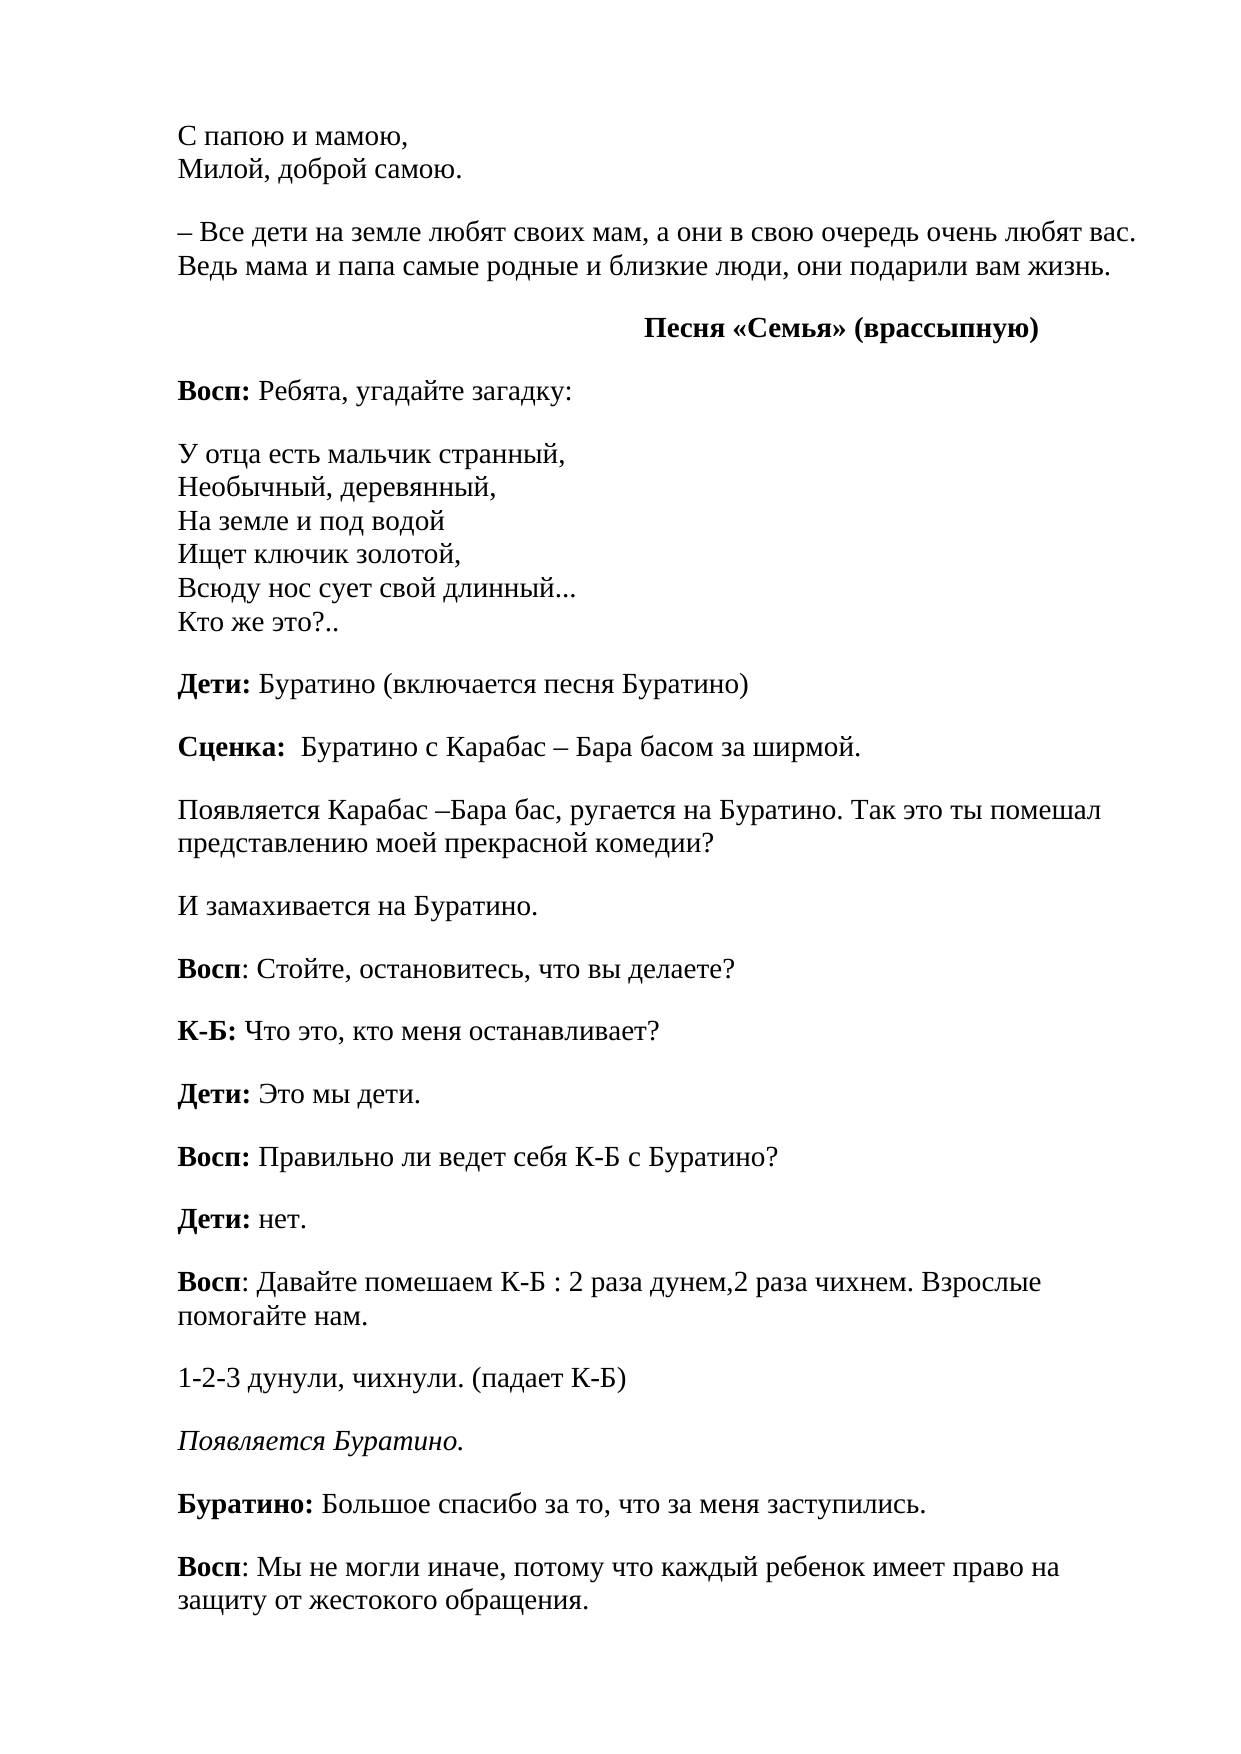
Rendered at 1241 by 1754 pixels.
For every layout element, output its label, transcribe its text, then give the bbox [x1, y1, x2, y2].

text К-Б: Что это, кто меня останавливает? [177, 1013, 1152, 1047]
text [177, 118, 1152, 185]
text Песня «Семья» (врассыпную) [177, 311, 1152, 344]
text Дети: нет. [177, 1202, 1152, 1235]
text И замахивается на Буратино. [177, 888, 1152, 922]
text У отца есть мальчик странный, Необычный, деревянный, На земле и под водой Ищет ключик золотой, Всюду нос сует свой длинный... Кто же это?.. [177, 436, 1152, 637]
text Дети: Буратино (включается песня Буратино) [177, 666, 1152, 700]
text 1-2-3 дунули, чихнули. (падает К-Б) [177, 1361, 1152, 1394]
text Сценка: Буратино с Карабас – Бара басом за ширмой. [177, 729, 1152, 763]
text Восп: Мы не могли иначе, потому что каждый ребенок имеет право на защиту от жестокого обращения. [177, 1549, 1152, 1616]
text Буратино: Большое спасибо за то, что за меня заступились. [177, 1486, 1152, 1519]
text Появляется Буратино. [177, 1423, 1152, 1457]
text Восп: Ребята, угадайте загадку: [177, 373, 1152, 407]
text Восп: Давайте помешаем К-Б : 2 раза дунем,2 раза чихнем. Взрослые помогайте нам. [177, 1264, 1152, 1331]
text Дети: Это мы дети. [177, 1076, 1152, 1110]
text – Все дети на земле любят своих мам, а они в свою очередь очень любят вас. Ведь мама и папа самые родные и близкие люди, они подарили вам жизнь. [177, 214, 1152, 281]
text Восп: Правильно ли ведет себя К-Б с Буратино? [177, 1139, 1152, 1172]
text Появляется Карабас –Бара бас, ругается на Буратино. Так это ты помешал представлению моей прекрасной комедии? [177, 792, 1152, 859]
text Восп: Стойте, остановитесь, что вы делаете? [177, 951, 1152, 984]
